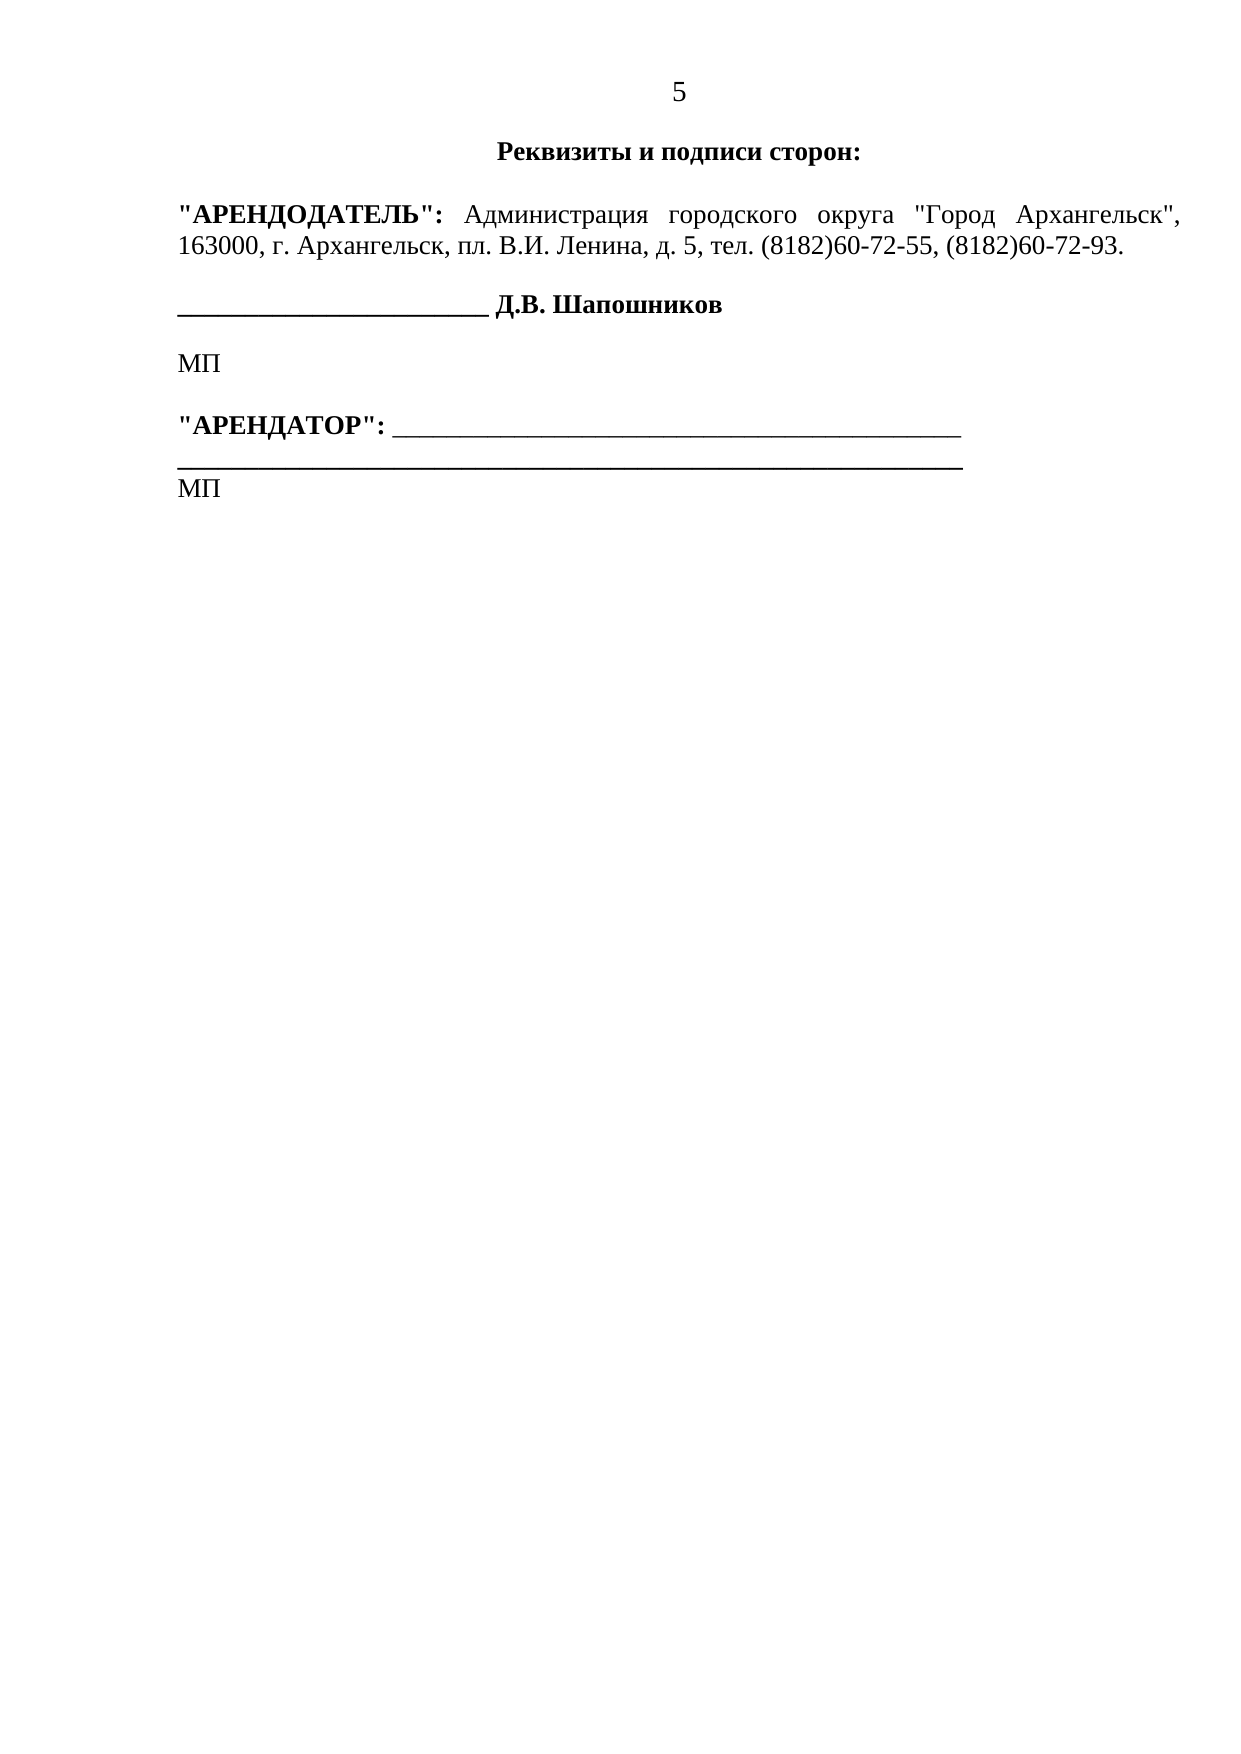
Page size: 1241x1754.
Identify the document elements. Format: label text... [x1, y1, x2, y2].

text МП [177, 347, 1181, 378]
text Реквизиты и подписи сторон: [177, 135, 1181, 167]
text _______________________ Д.В. Шапошников [177, 288, 1181, 319]
text МП [177, 472, 1181, 503]
text __________________________________________________________ [177, 441, 1181, 472]
text "АРЕНДОДАТЕЛЬ": Администрация городского округа "Город Архангельск", 163000, г. Архангельск, пл. В.И. Ленина, д. 5, тел. (8182)60-72-55, (8182)60-72-93. [177, 198, 1181, 260]
text "АРЕНДАТОР": __________________________________________ [177, 409, 1181, 441]
